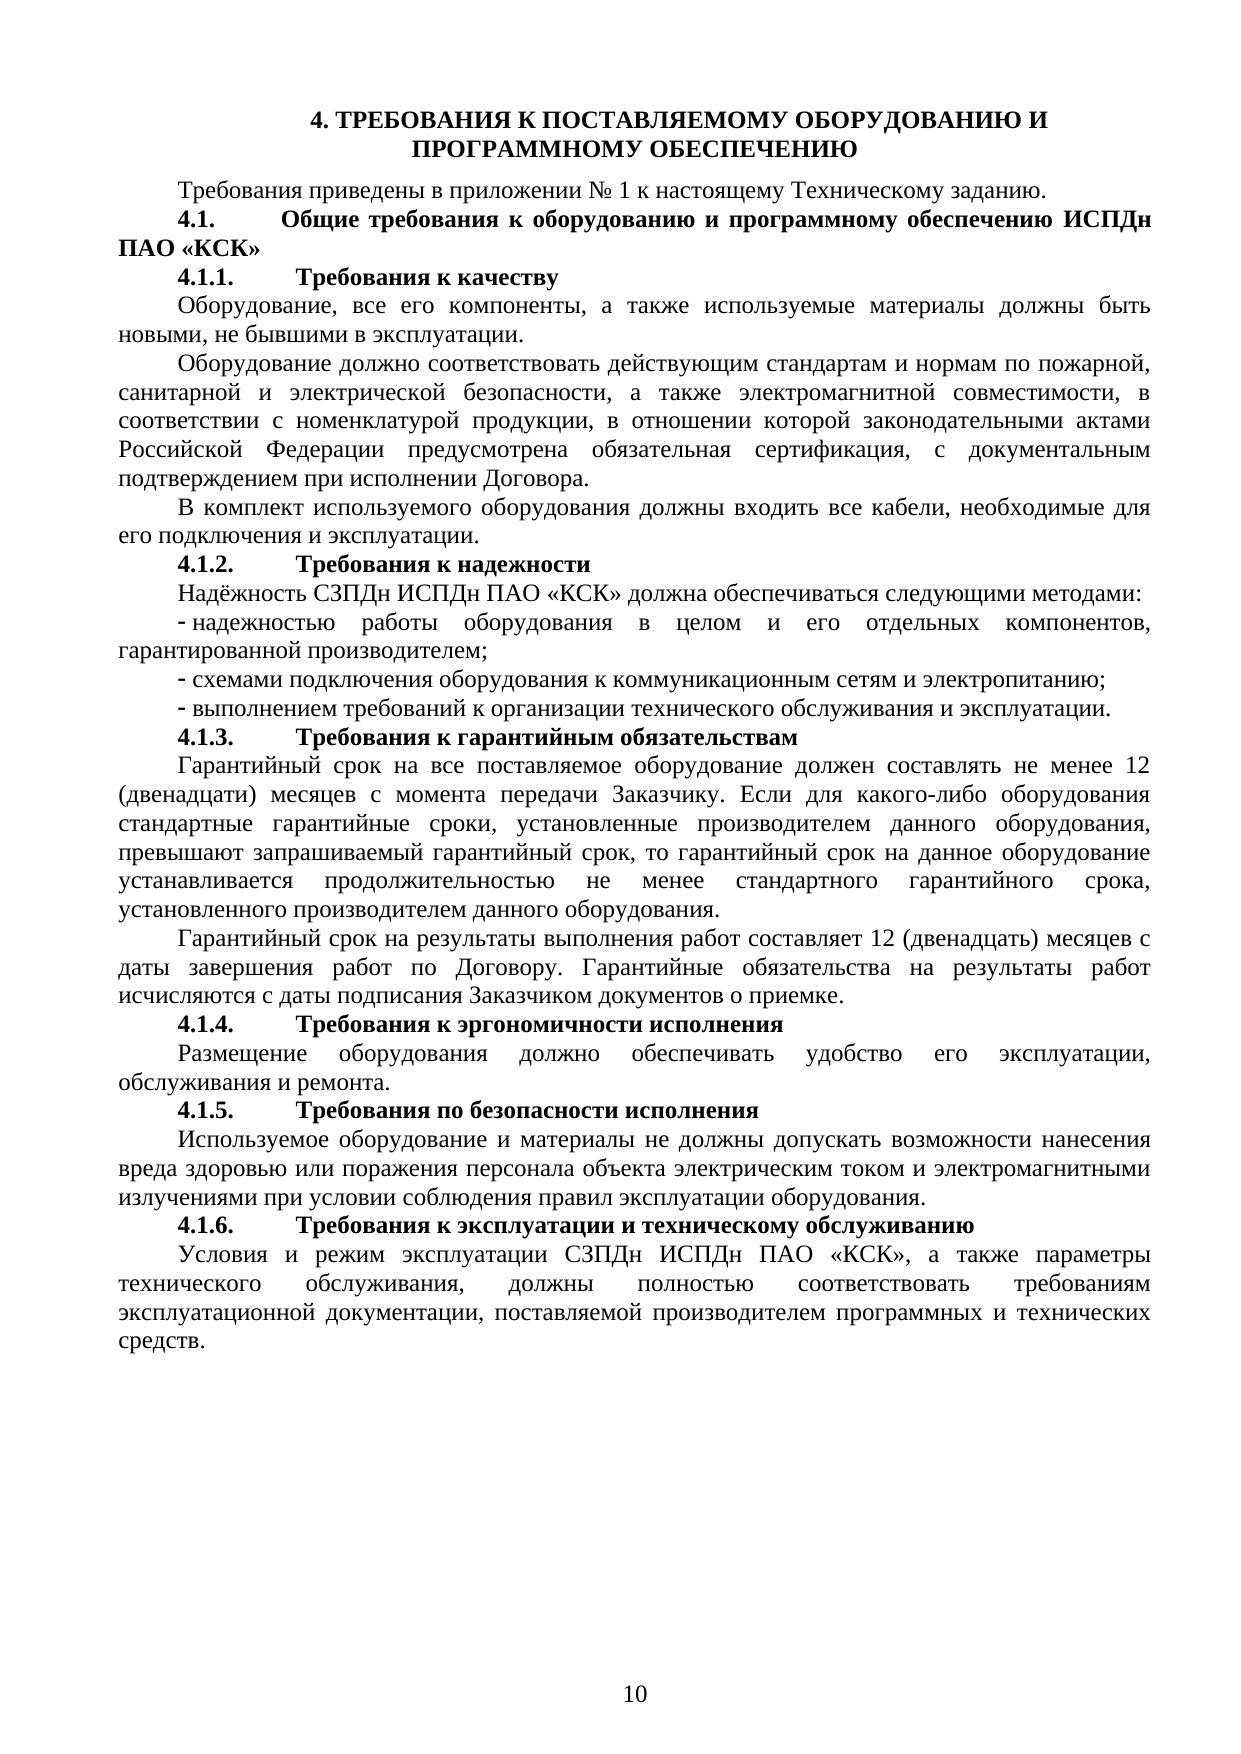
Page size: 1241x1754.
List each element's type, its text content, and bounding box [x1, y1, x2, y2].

list В комплект используемого оборудования должны входить все кабели, необходимые для его подключения и эксплуатации. [118, 492, 1152, 549]
text Оборудование, все его компоненты, а также используемые материалы должны быть новыми, не бывшими в эксплуатации. [118, 290, 1152, 348]
list Гарантийный срок на все поставляемое оборудование должен составлять не менее 12 (двенадцати) месяцев с момента передачи Заказчику. Если для какого-либо оборудования стандартные гарантийные сроки, установленные производителем данного оборудования, превышают запрашиваемый гарантийный срок, то гарантийный срок на данное оборудование устанавливается продолжительностью не менее стандартного гарантийного срока, установленного производителем данного оборудования. [118, 750, 1152, 923]
list надежностью работы оборудования в целом и его отдельных компонентов, гарантированной производителем; [118, 607, 1152, 664]
list схемами подключения оборудования к коммуникационным сетям и электропитанию; [118, 664, 1152, 693]
list Надёжность СЗПДн ИСПДн ПАО «КСК» должна обеспечиваться следующими методами: [118, 578, 1152, 607]
list ТРЕБОВАНИЯ К ПОСТАВЛЯЕМОМУ ОБОРУДОВАНИЮ И ПРОГРАММНОМУ ОБЕСПЕЧЕНИЮ [118, 105, 1152, 163]
list Требования к эксплуатации и техническому обслуживанию [118, 1210, 1152, 1239]
list Требования приведены в приложении № 1 к настоящему Техническому заданию. [118, 175, 1152, 204]
text Оборудование должно соответствовать действующим стандартам и нормам по пожарной, санитарной и электрической безопасности, а также электромагнитной совместимости, в соответствии с номенклатурой продукции, в отношении которой законодательными актами Российской Федерации предусмотрена обязательная сертификация, с документальным подтверждением при исполнении Договора. [118, 348, 1152, 492]
list Требования к надежности [118, 549, 1152, 578]
text Условия и режим эксплуатации СЗПДн ИСПДн ПАО «КСК», а также параметры технического обслуживания, должны полностью соответствовать требованиям эксплуатационной документации, поставляемой производителем программных и технических средств. [118, 1239, 1152, 1354]
list Требования по безопасности исполнения [118, 1095, 1152, 1124]
list Требования к качеству [118, 262, 1152, 290]
text Размещение оборудования должно обеспечивать удобство его эксплуатации, обслуживания и ремонта. [118, 1038, 1152, 1095]
list Гарантийный срок на результаты выполнения работ составляет 12 (двенадцать) месяцев с даты завершения работ по Договору. Гарантийные обязательства на результаты работ исчисляются с даты подписания Заказчиком документов о приемке. [118, 923, 1152, 1009]
list Используемое оборудование и материалы не должны допускать возможности нанесения вреда здоровью или поражения персонала объекта электрическим током и электромагнитными излучениями при условии соблюдения правил эксплуатации оборудования. [118, 1124, 1152, 1210]
list выполнением требований к организации технического обслуживания и эксплуатации. [118, 693, 1152, 722]
list Требования к гарантийным обязательствам [118, 722, 1152, 750]
list Требования к эргономичности исполнения [118, 1009, 1152, 1038]
list Общие требования к оборудованию и программному обеспечению ИСПДн ПАО «КСК» [118, 204, 1152, 262]
